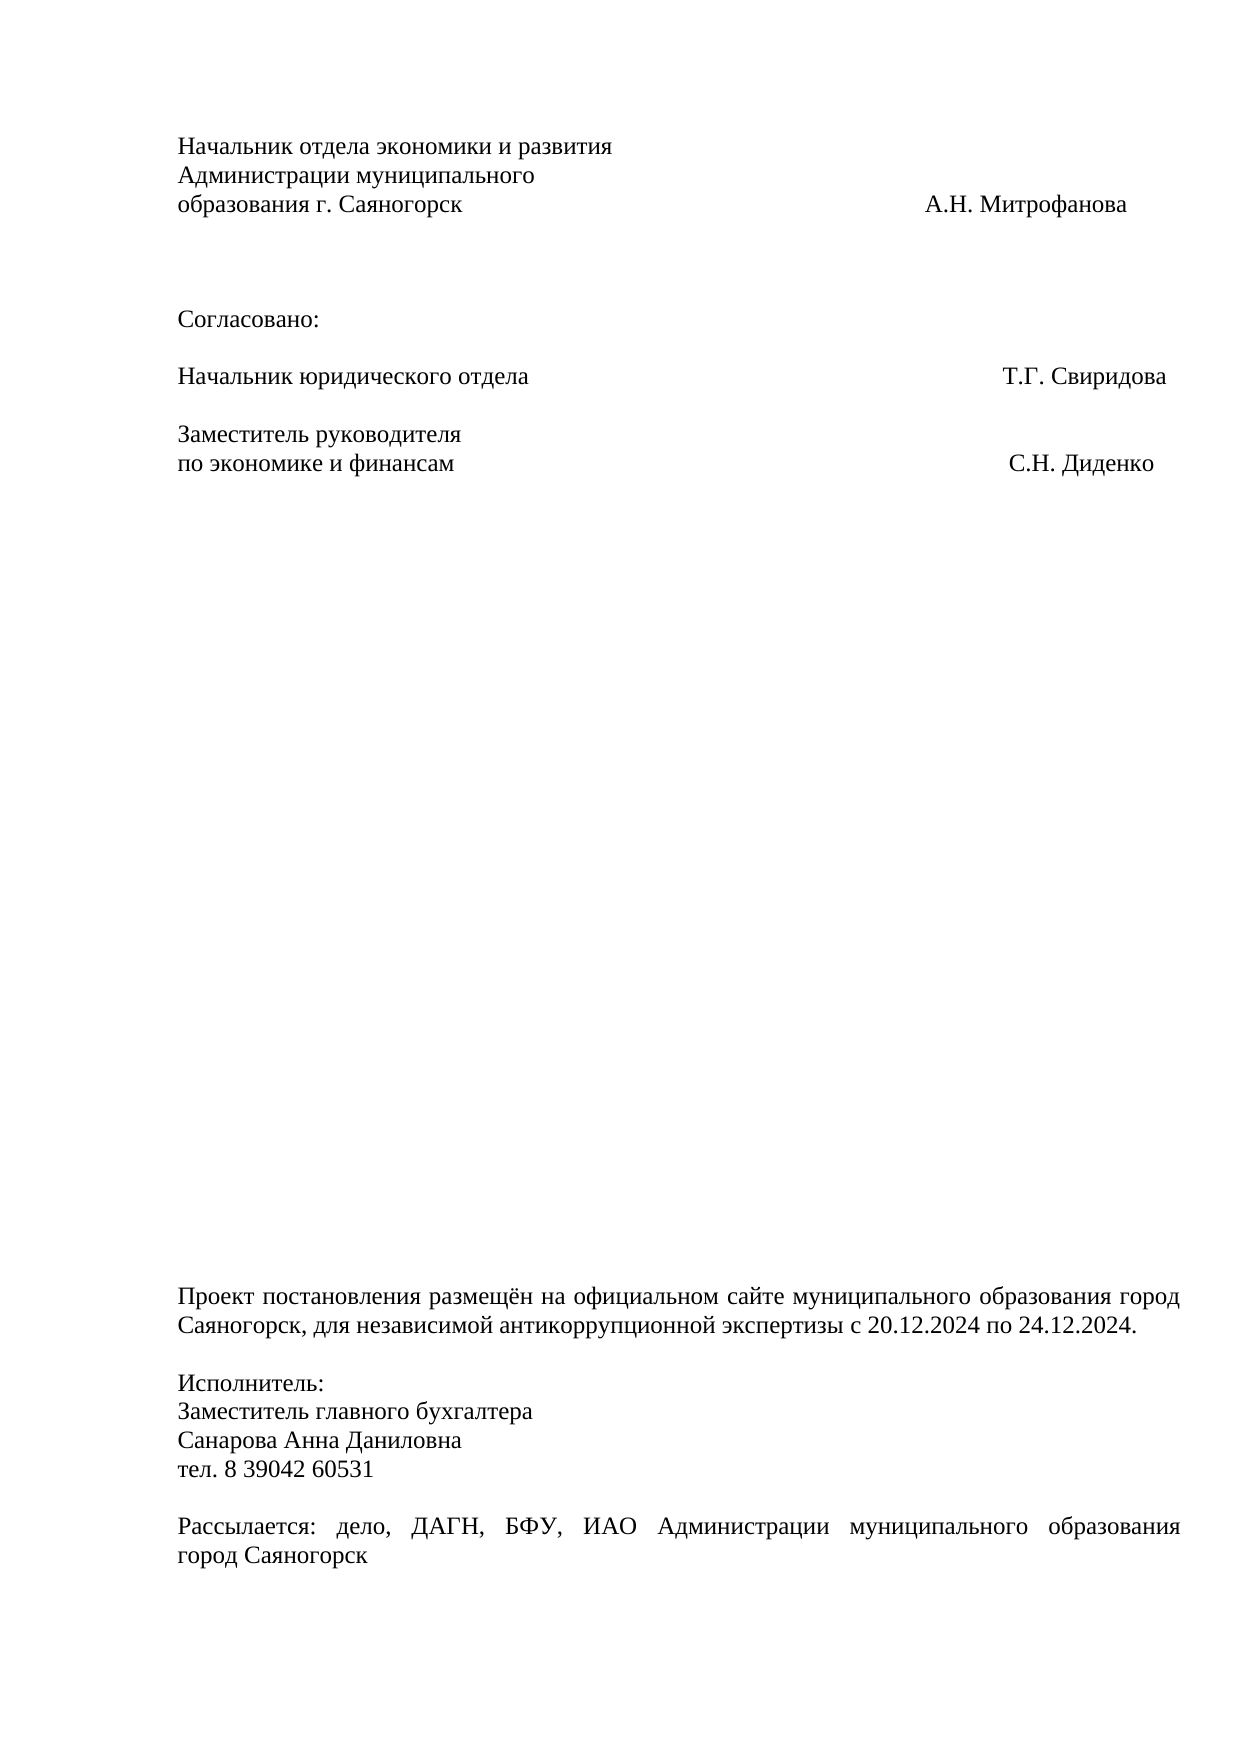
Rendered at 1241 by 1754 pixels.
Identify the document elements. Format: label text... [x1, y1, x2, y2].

text тел. 8 39042 60531 [177, 1454, 1181, 1483]
text Начальник отдела экономики и развития [177, 131, 1181, 160]
text Рассылается: дело, ДАГН, БФУ, ИАО Администрации муниципального образования город Саяногорск [177, 1511, 1181, 1569]
text Исполнитель: [177, 1368, 1181, 1396]
text Проект постановления размещён на официальном сайте муниципального образования город Саяногорск, для независимой антикоррупционной экспертизы с 20.12.2024 по 24.12.2024. [177, 1281, 1181, 1339]
text Заместитель руководителя [177, 419, 1181, 448]
text Заместитель главного бухгалтера [177, 1396, 1181, 1425]
text по экономике и финансам С.Н. Диденко [177, 448, 1181, 476]
text образования г. Саяногорск А.Н. Митрофанова [177, 189, 1181, 218]
text Санарова Анна Даниловна [177, 1425, 1181, 1454]
text Администрации муниципального [177, 160, 1192, 189]
text Согласовано: [177, 304, 1181, 333]
text Начальник юридического отдела Т.Г. Свиридова [177, 361, 1181, 390]
